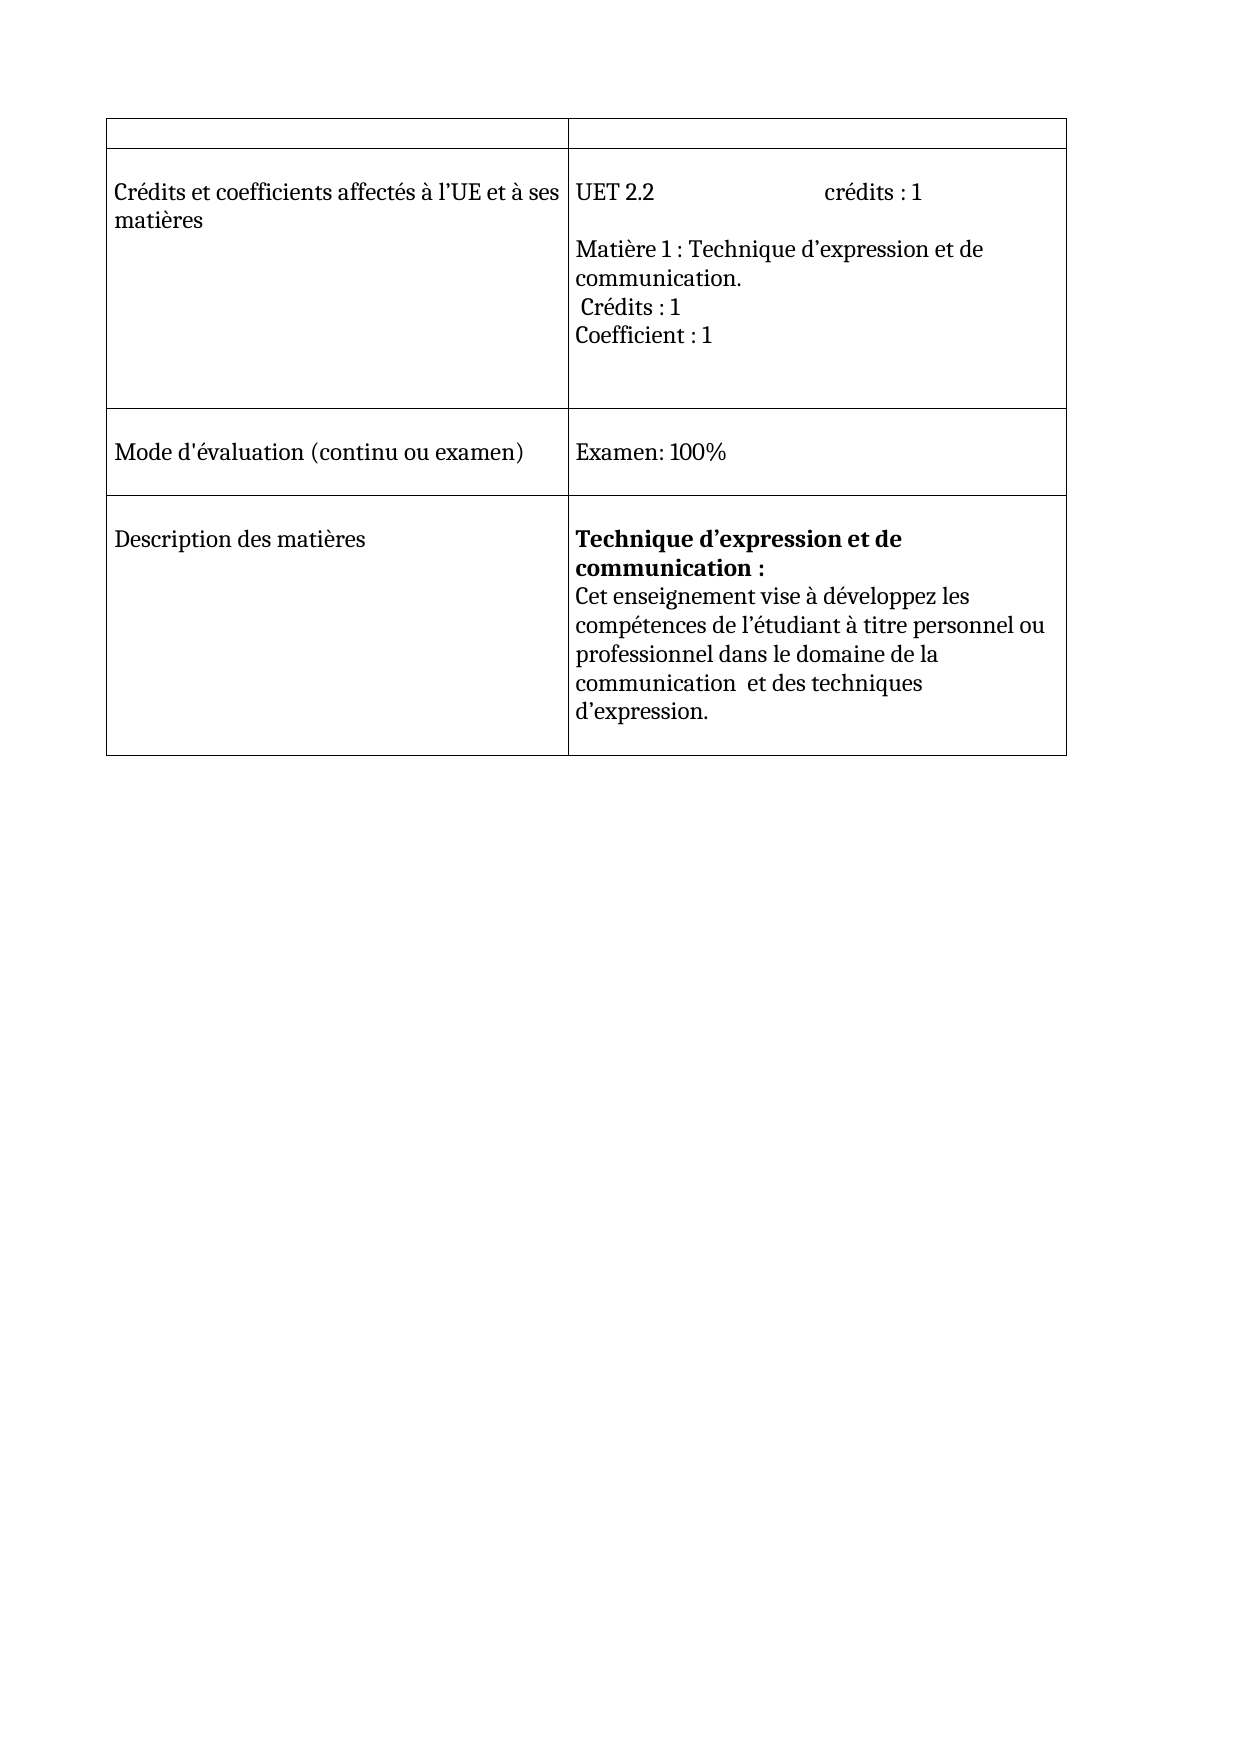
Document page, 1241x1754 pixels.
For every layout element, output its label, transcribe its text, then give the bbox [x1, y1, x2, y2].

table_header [569, 119, 1066, 148]
table_cell Mode d'évaluation (continu ou examen) [107, 409, 568, 495]
table_cell Description des matières [107, 496, 568, 755]
table_cell Examen: 100% [569, 409, 1066, 495]
table_cell Crédits et coefficients affectés à l’UE et à ses matières [107, 149, 568, 408]
table_cell Technique d’expression et de communication : Cet enseignement vise à développez les compétences de l’étudiant à titre personnel ou professionnel dans le domaine de la communication et des techniques d’expression. [569, 496, 1066, 755]
table_cell UET 2.2 crédits : 1 Matière 1 : Technique d’expression et de communication. Crédits : 1 Coefficient : 1 [569, 149, 1066, 408]
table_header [107, 119, 568, 148]
